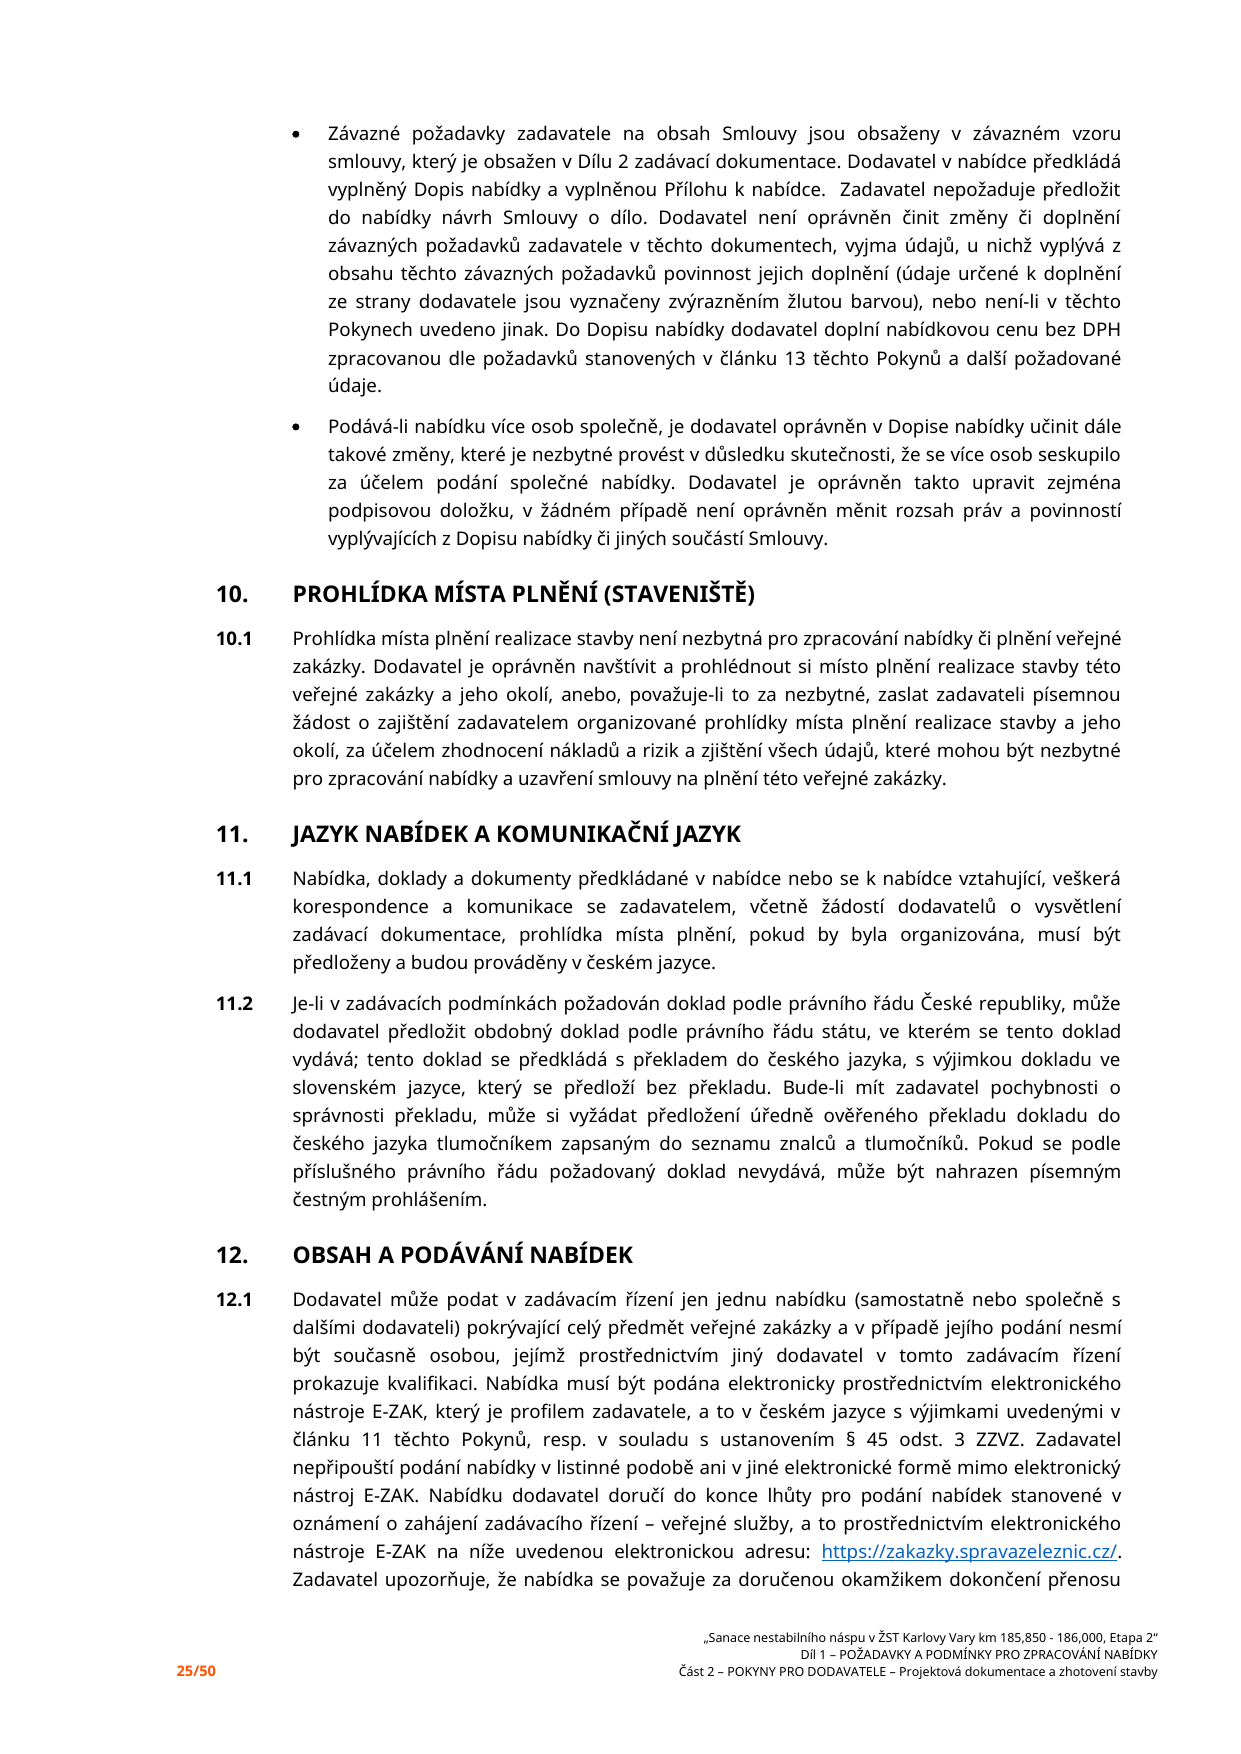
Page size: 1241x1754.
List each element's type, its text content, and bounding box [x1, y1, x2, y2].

text PROHLÍDKA MÍSTA PLNĚNÍ (STAVENIŠTĚ) [216, 578, 1122, 610]
text JAZYK NABÍDEK A KOMUNIKAČNÍ JAZYK [216, 818, 1122, 850]
text Nabídka, doklady a dokumenty předkládané v nabídce nebo se k nabídce vztahující, veškerá korespondence a komunikace se zadavatelem, včetně žádostí dodavatelů o vysvětlení zadávací dokumentace, prohlídka místa plnění, pokud by byla organizována, musí být předloženy a budou prováděny v českém jazyce. [216, 865, 1122, 975]
text Podává-li nabídku více osob společně, je dodavatel oprávněn v Dopise nabídky učinit dále takové změny, které je nezbytné provést v důsledku skutečnosti, že se více osob seskupilo za účelem podání společné nabídky. Dodavatel je oprávněn takto upravit zejména podpisovou doložku, v žádném případě není oprávněn měnit rozsah práv a povinností vyplývajících z Dopisu nabídky či jiných součástí Smlouvy. [292, 413, 1122, 551]
text Závazné požadavky zadavatele na obsah Smlouvy jsou obsaženy v závazném vzoru smlouvy, který je obsažen v Dílu 2 zadávací dokumentace. Dodavatel v nabídce předkládá vyplněný Dopis nabídky a vyplněnou Přílohu k nabídce. Zadavatel nepožaduje předložit do nabídky návrh Smlouvy o dílo. Dodavatel není oprávněn činit změny či doplnění závazných požadavků zadavatele v těchto dokumentech, vyjma údajů, u nichž vyplývá z obsahu těchto závazných požadavků povinnost jejich doplnění (údaje určené k doplnění ze strany dodavatele jsou vyznačeny zvýrazněním žlutou barvou), nebo není-li v těchto Pokynech uvedeno jinak. Do Dopisu nabídky dodavatel doplní nabídkovou cenu bez DPH zpracovanou dle požadavků stanovených v článku 13 těchto Pokynů a další požadované údaje. [292, 121, 1122, 398]
text OBSAH a PODÁVÁNÍ NABÍDEK [216, 1239, 1122, 1270]
text Je-li v zadávacích podmínkách požadován doklad podle právního řádu České republiky, může dodavatel předložit obdobný doklad podle právního řádu státu, ve kterém se tento doklad vydává; tento doklad se předkládá s překladem do českého jazyka, s výjimkou dokladu ve slovenském jazyce, který se předloží bez překladu. Bude-li mít zadavatel pochybnosti o správnosti překladu, může si vyžádat předložení úředně ověřeného překladu dokladu do českého jazyka tlumočníkem zapsaným do seznamu znalců a tlumočníků. Pokud se podle příslušného právního řádu požadovaný doklad nevydává, může být nahrazen písemným čestným prohlášením. [216, 990, 1122, 1212]
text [216, 1286, 1122, 1592]
text Prohlídka místa plnění realizace stavby není nezbytná pro zpracování nabídky či plnění veřejné zakázky. Dodavatel je oprávněn navštívit a prohlédnout si místo plnění realizace stavby této veřejné zakázky a jeho okolí, anebo, považuje-li to za nezbytné, zaslat zadavateli písemnou žádost o zajištění zadavatelem organizované prohlídky místa plnění realizace stavby a jeho okolí, za účelem zhodnocení nákladů a rizik a zjištění všech údajů, které mohou být nezbytné pro zpracování nabídky a uzavření smlouvy na plnění této veřejné zakázky. [216, 625, 1122, 791]
